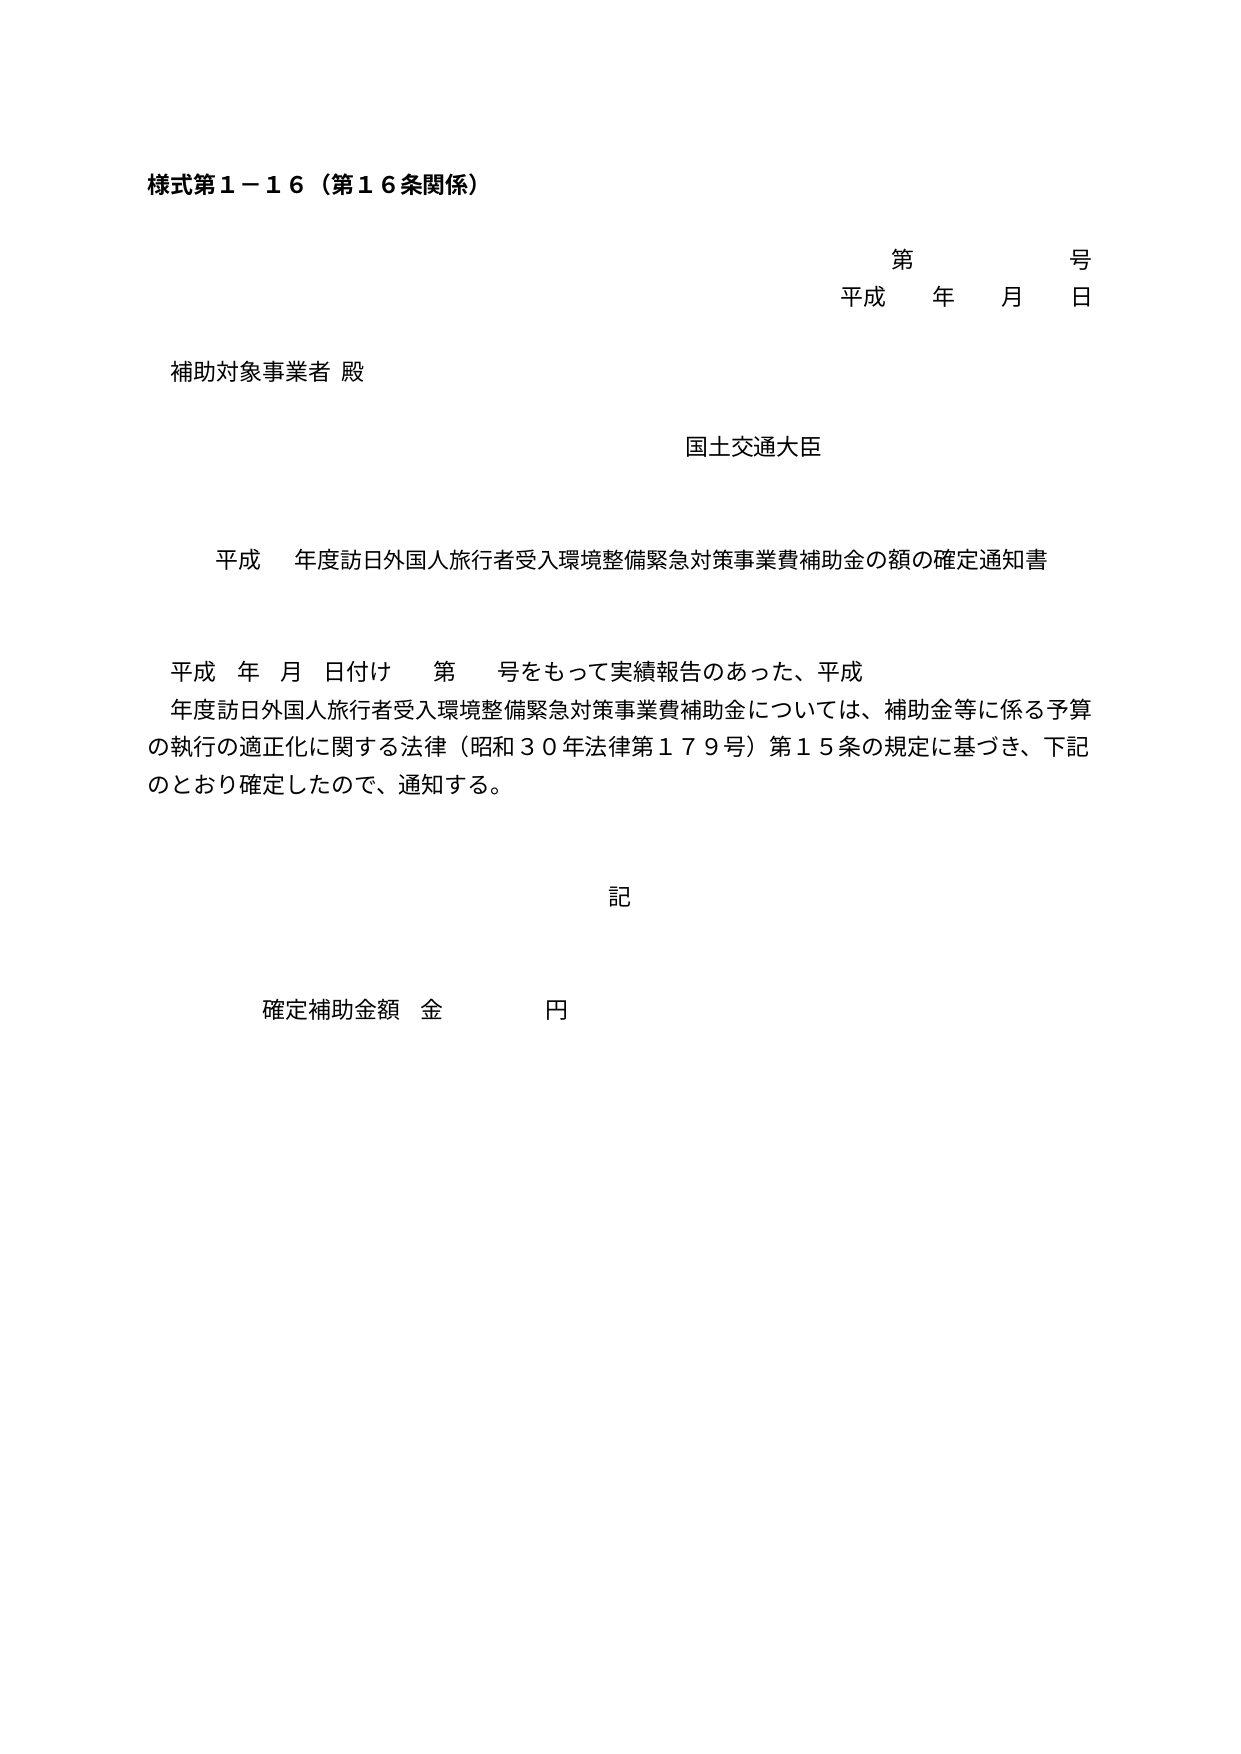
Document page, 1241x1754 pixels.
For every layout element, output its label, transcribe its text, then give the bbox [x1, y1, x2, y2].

text 補助対象事業者 殿 [148, 352, 1092, 389]
text 平成 年 月 日 [148, 277, 1092, 314]
text 平成 年度訪日外国人旅行者受入環境整備緊急対策事業費補助金の額の確定通知書 [148, 539, 1092, 577]
text 様式第１－１６（第１６条関係） [148, 164, 1092, 202]
text 年度訪日外国人旅行者受入環境整備緊急対策事業費補助金については、補助金等に係る予算の執行の適正化に関する法律（昭和３０年法律第１７９号）第１５条の規定に基づき、下記のとおり確定したので、通知する。 [148, 689, 1092, 802]
text 平成 年 月 日付け 第 号をもって実績報告のあった、平成 [148, 652, 1092, 689]
text 確定補助金額 金 円 [148, 989, 1092, 1027]
subtitle 記 [148, 877, 1092, 914]
text 第 号 [148, 239, 1092, 277]
text 国土交通大臣 [148, 427, 1092, 464]
